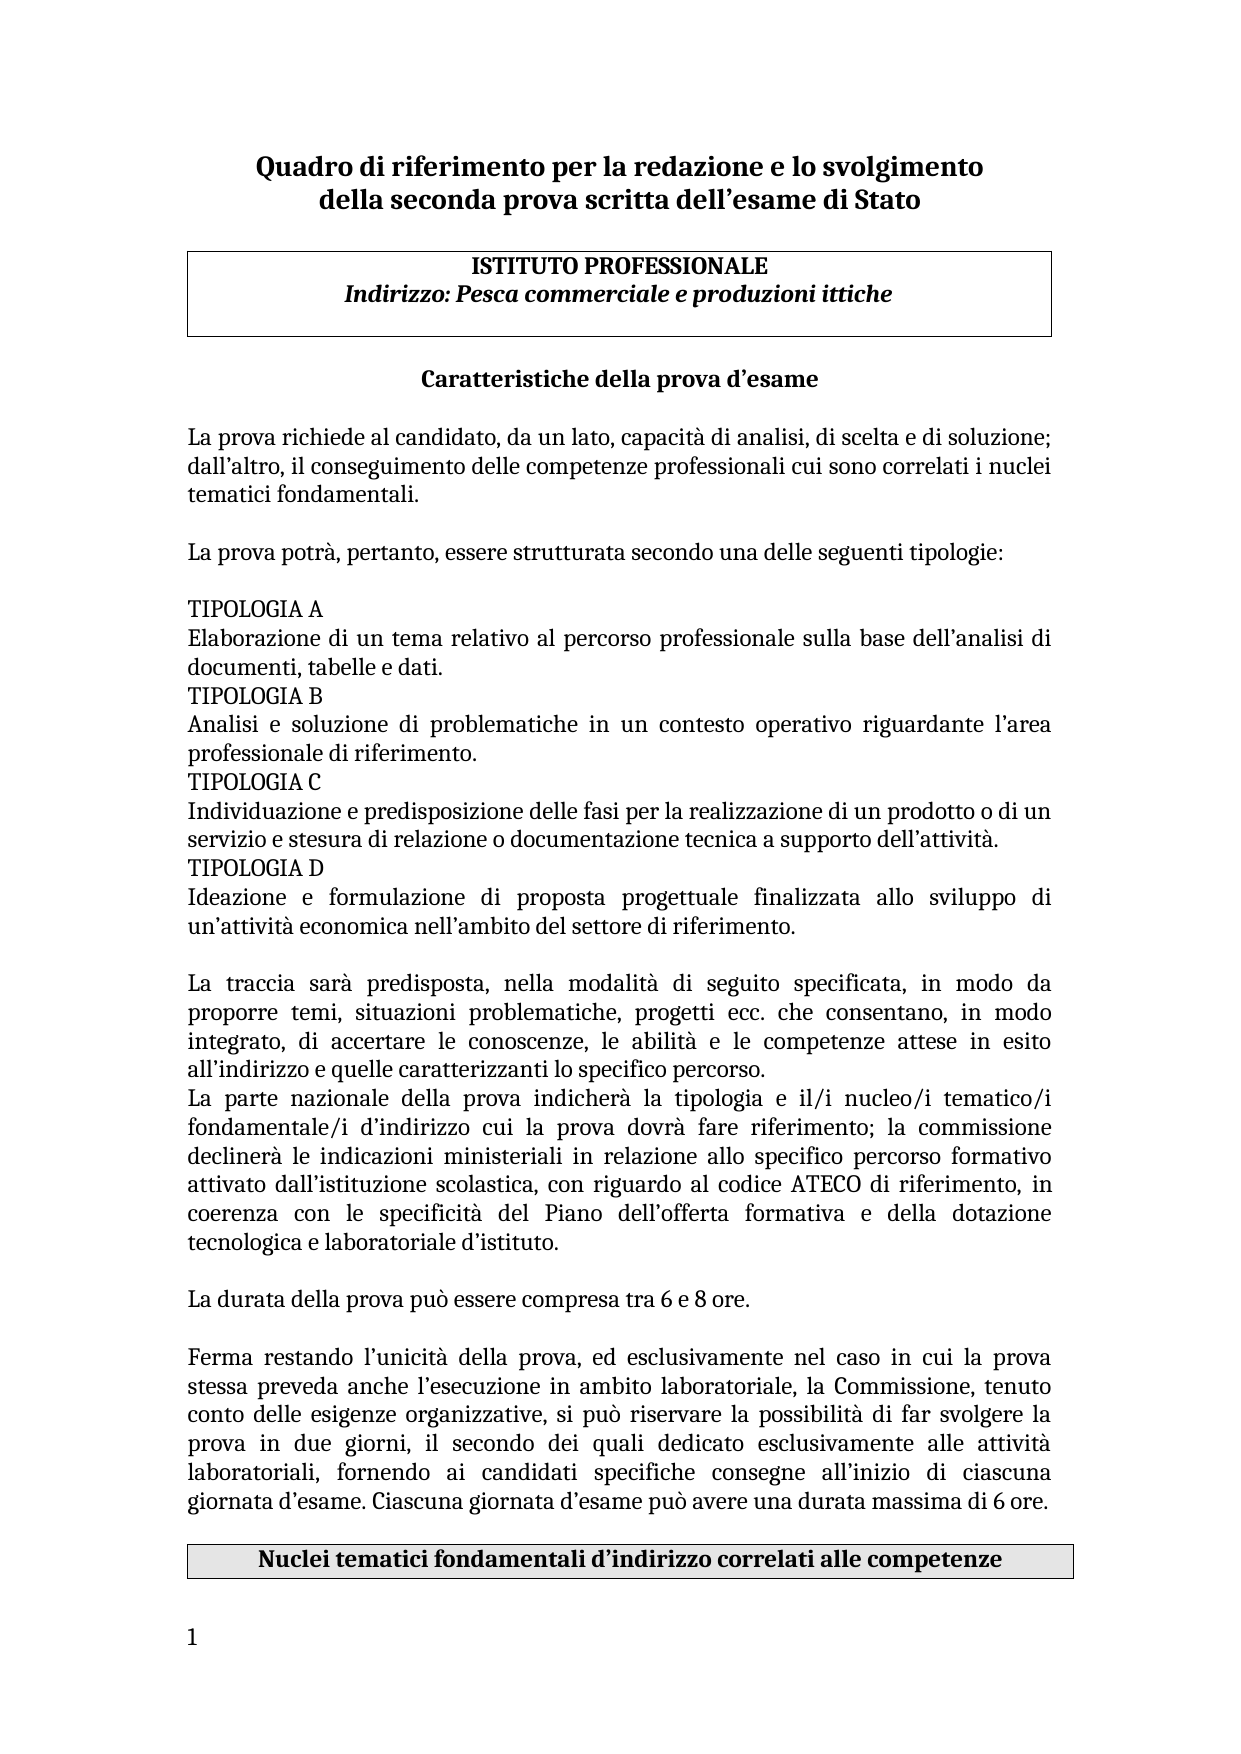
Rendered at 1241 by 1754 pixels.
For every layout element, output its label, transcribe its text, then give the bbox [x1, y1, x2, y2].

text Ferma restando l’unicità della prova, ed esclusivamente nel caso in cui la prova stessa preveda anche l’esecuzione in ambito laboratoriale, la Commissione, tenuto conto delle esigenze organizzative, si può riservare la possibilità di far svolgere la prova in due giorni, il secondo dei quali dedicato esclusivamente alle attività laboratoriali, fornendo ai candidati specifiche consegne all’inizio di ciascuna giornata d’esame. Ciascuna giornata d’esame può avere una durata massima di 6 ore. [187, 1343, 1053, 1515]
text TIPOLOGIA D [187, 854, 1053, 883]
table_header Nuclei tematici fondamentali d’indirizzo correlati alle competenze [188, 1545, 1073, 1578]
table_header ISTITUTO PROFESSIONALE Indirizzo: Pesca commerciale e produzioni ittiche [188, 252, 1051, 336]
text La prova richiede al candidato, da un lato, capacità di analisi, di scelta e di soluzione; dall’altro, il conseguimento delle competenze professionali cui sono correlati i nuclei tematici fondamentali. [187, 423, 1053, 509]
text TIPOLOGIA C [187, 768, 1053, 797]
text Elaborazione di un tema relativo al percorso professionale sulla base dell’analisi di documenti, tabelle e dati. [187, 624, 1053, 682]
text della seconda prova scritta dell’esame di Stato [187, 183, 1053, 217]
text La traccia sarà predisposta, nella modalità di seguito specificata, in modo da proporre temi, situazioni problematiche, progetti ecc. che consentano, in modo integrato, di accertare le conoscenze, le abilità e le competenze attese in esito all’indirizzo e quelle caratterizzanti lo specifico percorso. [187, 969, 1053, 1084]
text TIPOLOGIA A [187, 595, 1053, 624]
text La prova potrà, pertanto, essere strutturata secondo una delle seguenti tipologie: [187, 538, 1053, 567]
text TIPOLOGIA B [187, 682, 1053, 710]
text La durata della prova può essere compresa tra 6 e 8 ore. [187, 1285, 1053, 1314]
text Analisi e soluzione di problematiche in un contesto operativo riguardante l’area professionale di riferimento. [187, 710, 1053, 768]
text La parte nazionale della prova indicherà la tipologia e il/i nucleo/i tematico/i fondamentale/i d’indirizzo cui la prova dovrà fare riferimento; la commissione declinerà le indicazioni ministeriali in relazione allo specifico percorso formativo attivato dall’istituzione scolastica, con riguardo al codice ATECO di riferimento, in coerenza con le specificità del Piano dell’offerta formativa e della dotazione tecnologica e laboratoriale d’istituto. [187, 1084, 1053, 1257]
text Caratteristiche della prova d’esame [187, 365, 1053, 394]
text Individuazione e predisposizione delle fasi per la realizzazione di un prodotto o di un servizio e stesura di relazione o documentazione tecnica a supporto dell’attività. [187, 797, 1053, 854]
text Quadro di riferimento per la redazione e lo svolgimento [187, 150, 1053, 183]
text Ideazione e formulazione di proposta progettuale finalizzata allo sviluppo di un’attività economica nell’ambito del settore di riferimento. [187, 883, 1053, 940]
